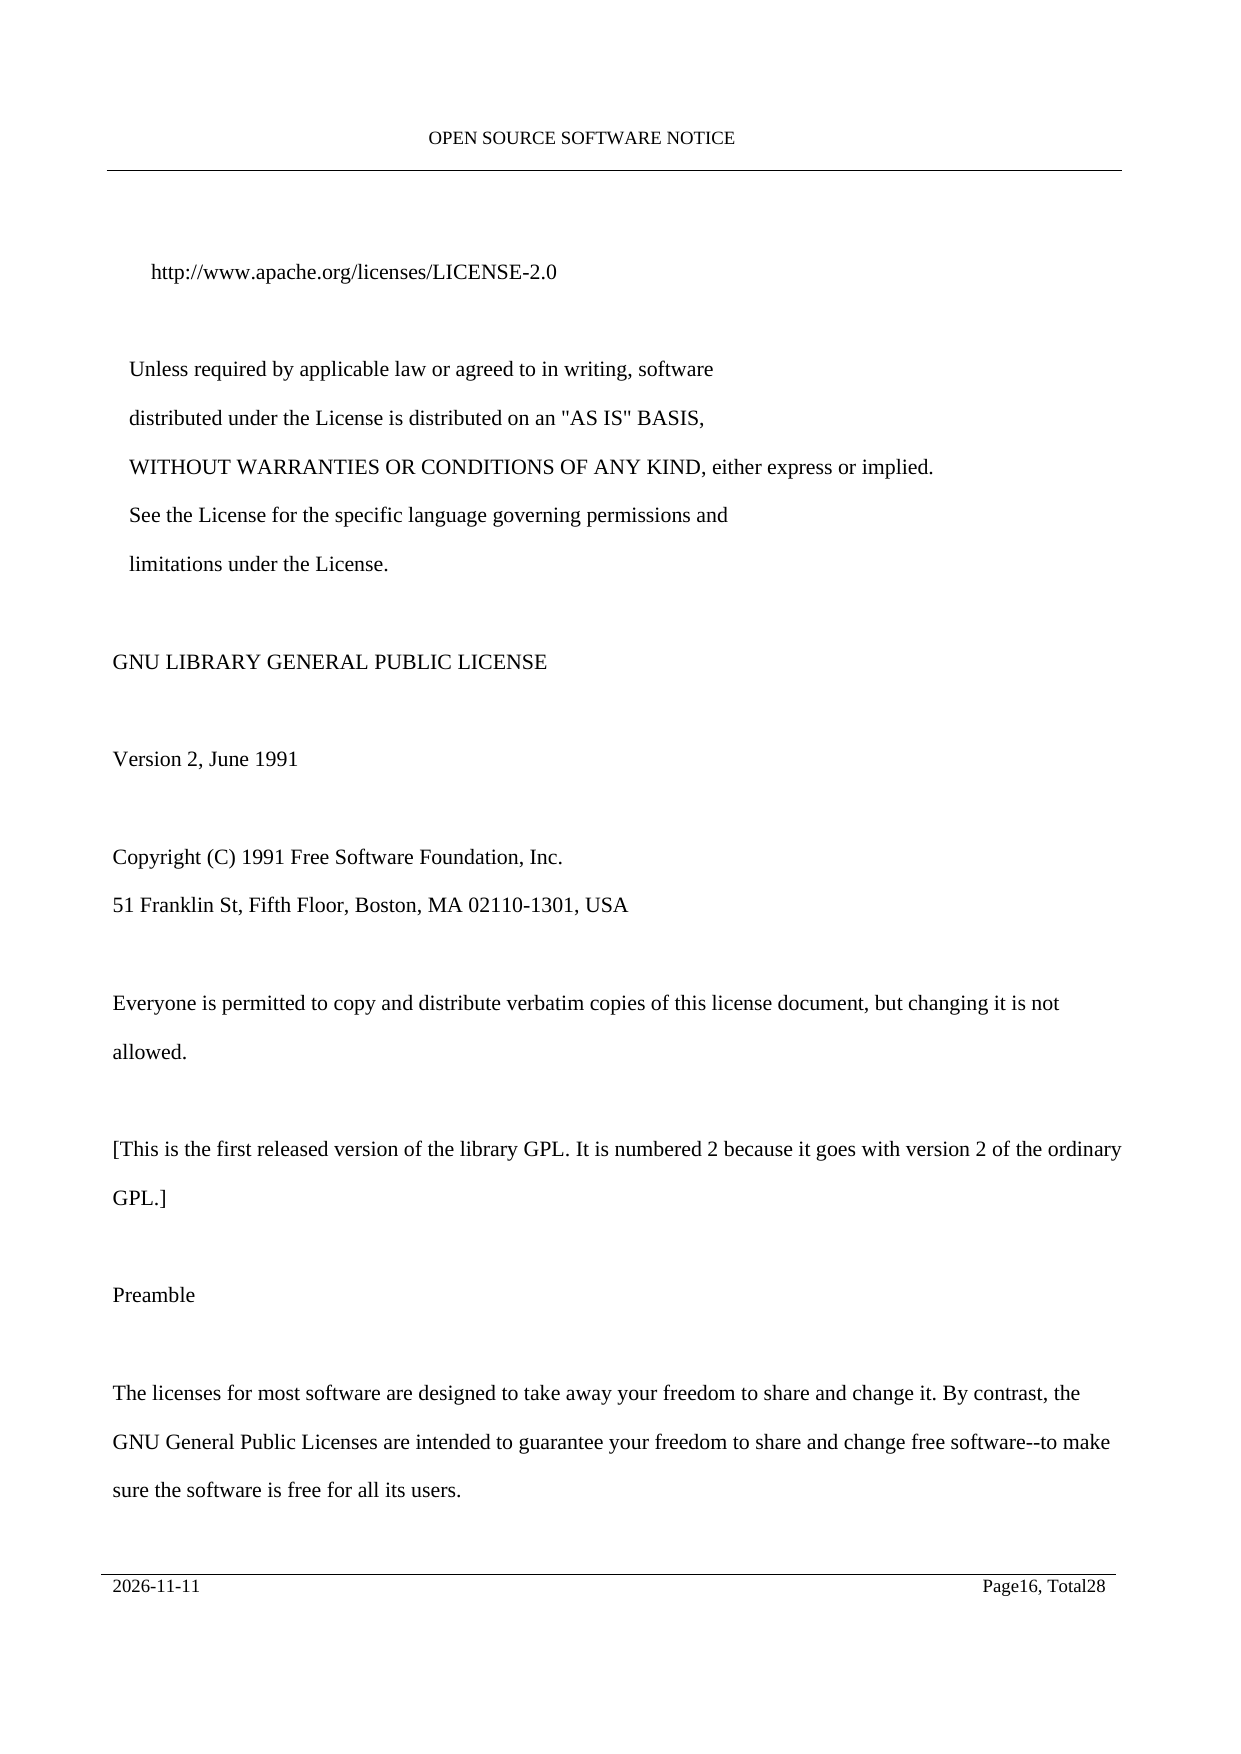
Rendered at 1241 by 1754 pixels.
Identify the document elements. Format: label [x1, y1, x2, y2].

text [112, 206, 1128, 1506]
